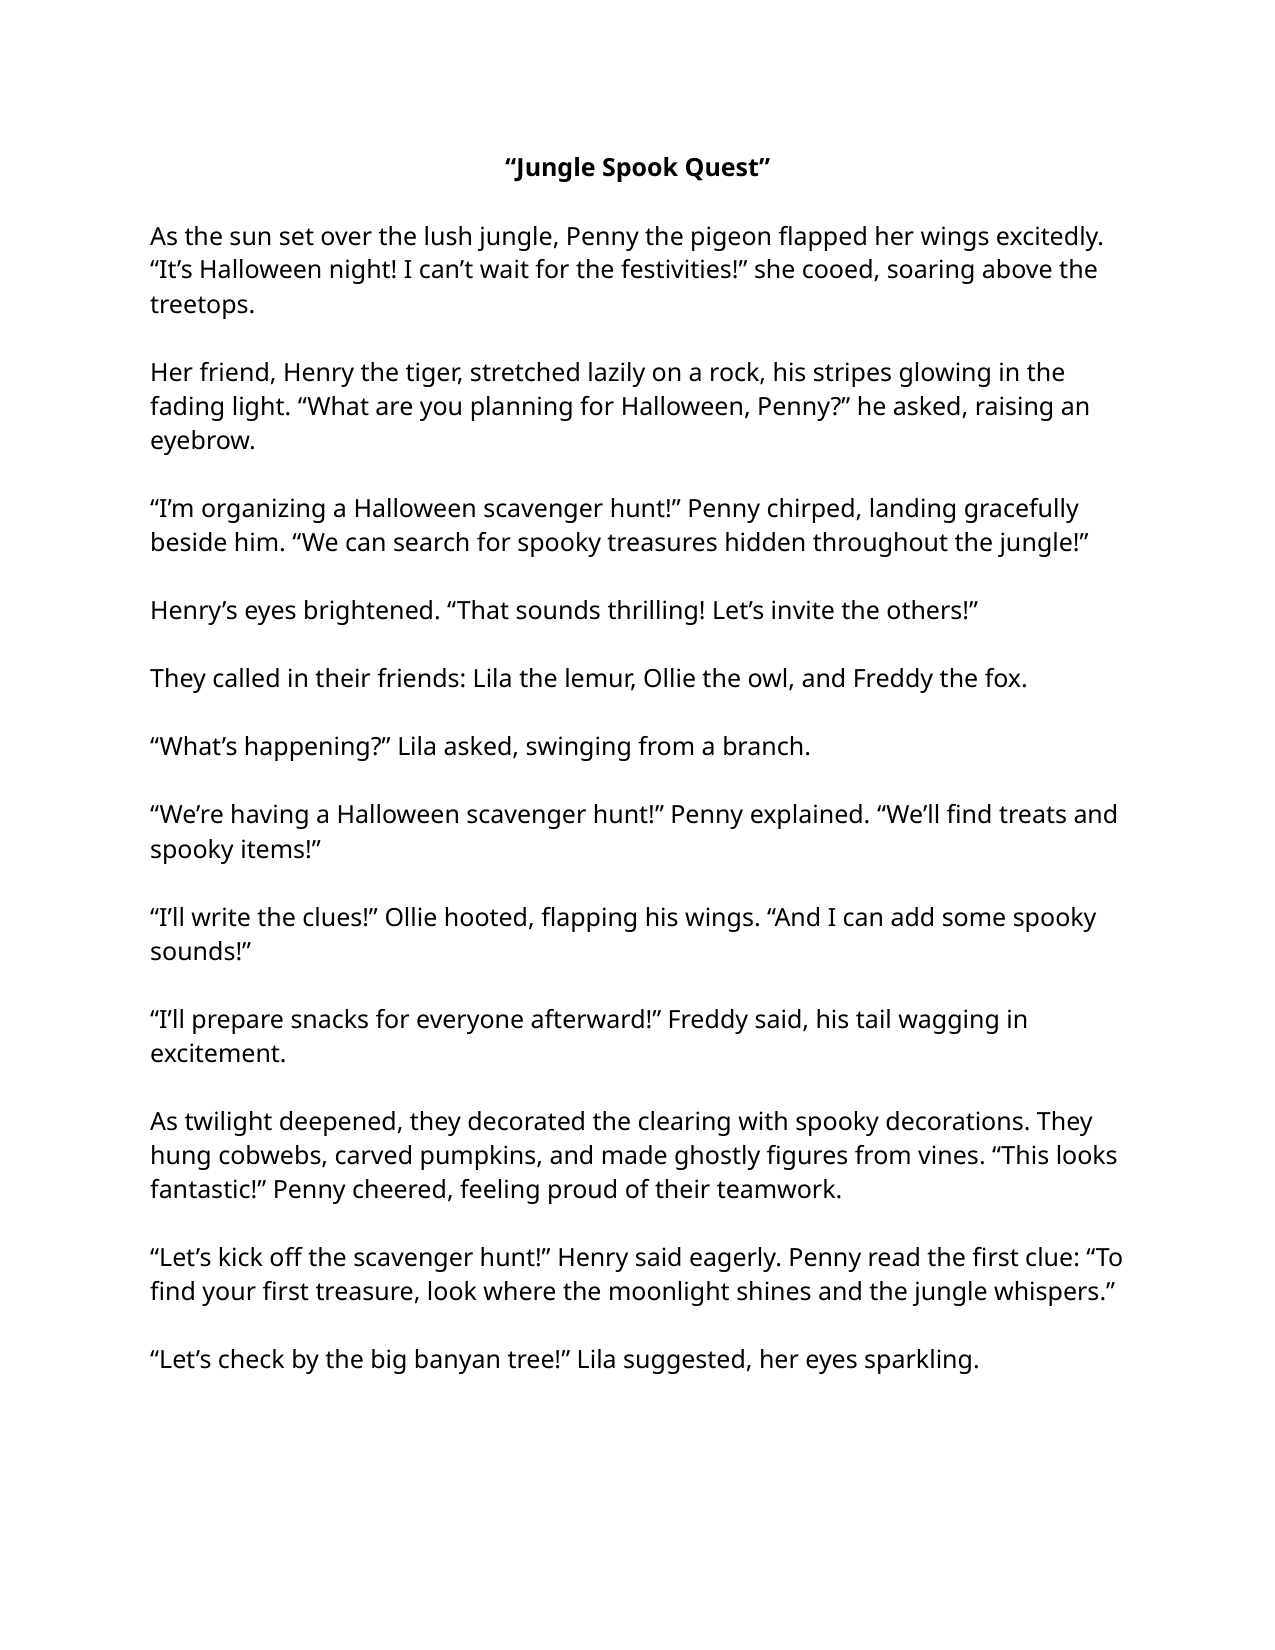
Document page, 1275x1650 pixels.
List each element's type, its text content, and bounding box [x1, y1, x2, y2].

text As the sun set over the lush jungle, Penny the pigeon flapped her wings excitedly. “It’s Halloween night! I can’t wait for the festivities!” she cooed, soaring above the treetops. [150, 218, 1125, 320]
text Her friend, Henry the tiger, stretched lazily on a rock, his stripes glowing in the fading light. “What are you planning for Halloween, Penny?” he asked, raising an eyebrow. [150, 354, 1125, 457]
text “We’re having a Halloween scavenger hunt!” Penny explained. “We’ll find treats and spooky items!” [150, 797, 1125, 865]
text “I’ll write the clues!” Ollie hooted, flapping his wings. “And I can add some spooky sounds!” [150, 899, 1125, 967]
text As twilight deepened, they decorated the clearing with spooky decorations. They hung cobwebs, carved pumpkins, and made ghostly figures from vines. “This looks fantastic!” Penny cheered, feeling proud of their teamwork. [150, 1104, 1125, 1206]
text They called in their friends: Lila the lemur, Ollie the owl, and Freddy the fox. [150, 661, 1125, 695]
text “What’s happening?” Lila asked, swinging from a branch. [150, 729, 1125, 763]
text Henry’s eyes brightened. “That sounds thrilling! Let’s invite the others!” [150, 593, 1125, 627]
text “Jungle Spook Quest” [150, 150, 1125, 184]
text “I’ll prepare snacks for everyone afterward!” Freddy said, his tail wagging in excitement. [150, 1002, 1125, 1070]
text “Let’s kick off the scavenger hunt!” Henry said eagerly. Penny read the first clue: “To find your first treasure, look where the moonlight shines and the jungle whispers.” [150, 1240, 1125, 1308]
text “Let’s check by the big banyan tree!” Lila suggested, her eyes sparkling. [150, 1342, 1125, 1376]
text “I’m organizing a Halloween scavenger hunt!” Penny chirped, landing gracefully beside him. “We can search for spooky treasures hidden throughout the jungle!” [150, 491, 1125, 559]
